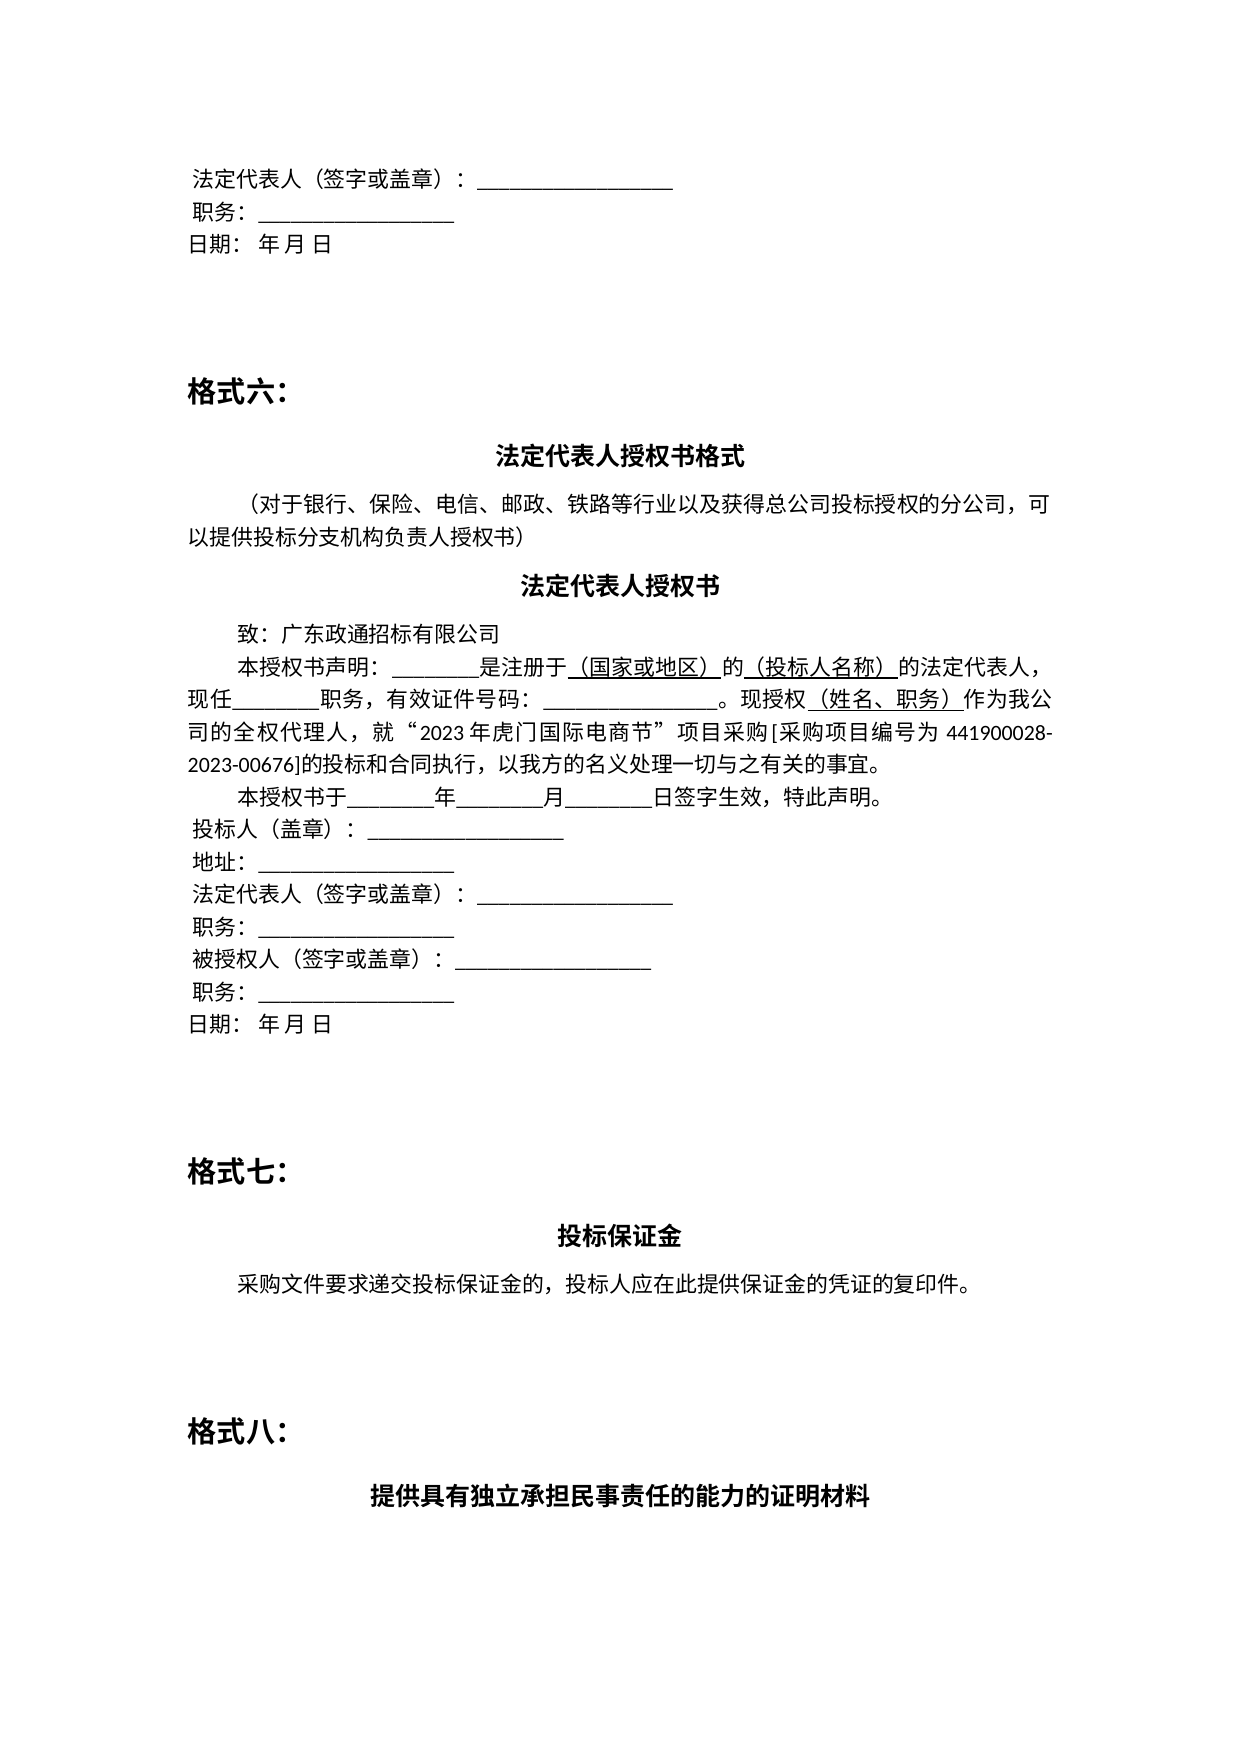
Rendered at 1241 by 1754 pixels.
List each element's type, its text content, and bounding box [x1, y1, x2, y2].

text 法定代表人授权书 [187, 552, 1053, 617]
text 地址：__________________ [187, 844, 1053, 877]
text 职务：__________________ [187, 909, 1053, 942]
text 法定代表人（签字或盖章）：__________________ [187, 877, 1053, 909]
text 致：广东政通招标有限公司 [187, 617, 1053, 649]
text 格式七： [187, 1137, 1053, 1202]
text 格式八： [187, 1397, 1053, 1462]
text 职务：__________________ [187, 974, 1053, 1007]
text 采购文件要求递交投标保证金的，投标人应在此提供保证金的凭证的复印件。 [187, 1267, 1053, 1299]
text 日期： 年 月 日 [187, 227, 1053, 259]
text 投标保证金 [187, 1202, 1053, 1267]
text 本授权书于________年________月________日签字生效，特此声明。 [187, 779, 1053, 812]
text 格式六： [187, 357, 1053, 422]
text 提供具有独立承担民事责任的能力的证明材料 [187, 1462, 1053, 1527]
text 法定代表人授权书格式 [187, 422, 1053, 487]
text 职务：__________________ [187, 194, 1053, 227]
text 日期： 年 月 日 [187, 1007, 1053, 1039]
text 法定代表人（签字或盖章）：__________________ [187, 162, 1053, 194]
text 投标人（盖章）：__________________ [187, 812, 1053, 844]
text （对于银行、保险、电信、邮政、铁路等行业以及获得总公司投标授权的分公司，可以提供投标分支机构负责人授权书） [187, 487, 1053, 552]
text 被授权人（签字或盖章）：__________________ [187, 942, 1053, 974]
text 本授权书声明：________是注册于（国家或地区）的（投标人名称）的法定代表人，现任________职务，有效证件号码：________________。现授权（姓名、职务）作为我公司的全权代理人，就“2023年虎门国际电商节”项目采购[采购项目编号为441900028-2023-00676]的投标和合同执行，以我方的名义处理一切与之有关的事宜。 [187, 649, 1053, 779]
